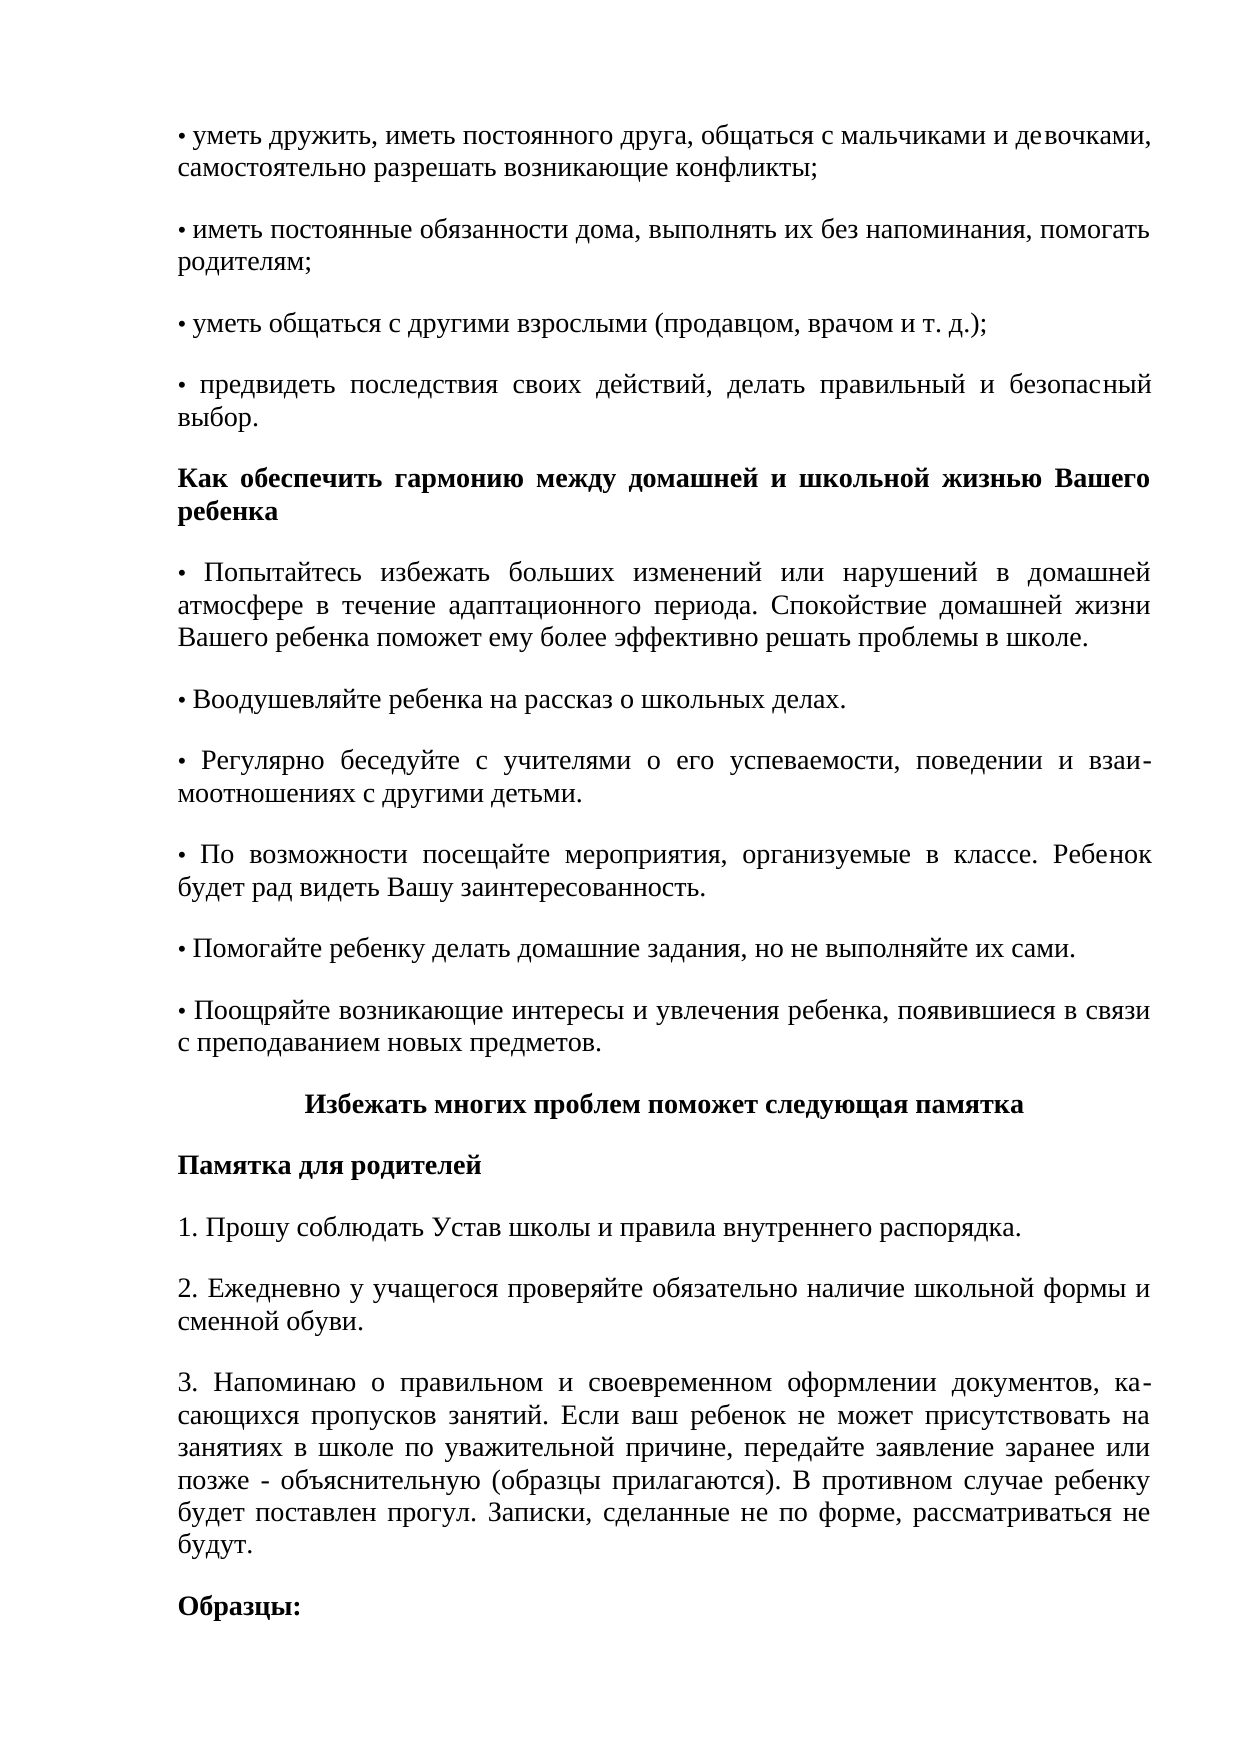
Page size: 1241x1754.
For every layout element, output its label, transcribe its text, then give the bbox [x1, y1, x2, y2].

text • Поощряйте возникающие интересы и увлечения ребенка, появившиеся в связи с преподаванием новых предметов. [177, 993, 1152, 1058]
text Избежать многих проблем поможет следующая памятка [177, 1087, 1152, 1119]
text • Попытайтесь избежать больших изменений или нарушений в домашней атмосфере в течение адаптационного периода. Спокойствие домашней жизни Вашего ребенка поможет ему более эффективно решать проблемы в школе. [177, 556, 1152, 653]
text Как обеспечить гармонию между домашней и школьной жизнью Вашего ребенка [177, 462, 1152, 526]
text Образцы: [177, 1589, 1152, 1621]
text • Регулярно беседуйте с учителями о его успеваемости, поведении и взаимоотношениях с другими детьми. [177, 743, 1152, 808]
text 1. Прошу соблюдать Устав школы и правила внутреннего распорядка. [177, 1210, 1152, 1242]
text • Воодушевляйте ребенка на рассказ о школьных делах. [177, 682, 1152, 714]
text • предвидеть последствия своих действий, делать правильный и безопасный выбор. [177, 368, 1152, 432]
text 3. Напоминаю о правильном и своевременном оформлении документов, касающихся пропусков занятий. Если ваш ребенок не может присутствовать на занятиях в школе по уважительной причине, передайте заявление заранее или позже - объяснительную (образцы прилагаются). В противном случае ребенку будет поставлен прогул. Записки, сделанные не по форме, рассматриваться не будут. [177, 1366, 1152, 1560]
text • уметь общаться с другими взрослыми (продавцом, врачом и т. д.); [177, 306, 1152, 338]
text Памятка для родителей [177, 1148, 1152, 1181]
text • иметь постоянные обязанности дома, выполнять их без напоминания, помогать родителям; [177, 212, 1152, 277]
text • Помогайте ребенку делать домашние задания, но не выполняйте их сами. [177, 931, 1152, 964]
text • уметь дружить, иметь постоянного друга, общаться с мальчиками и девочками, самостоятельно разрешать возникающие конфликты; [177, 118, 1152, 183]
text • По возможности посещайте мероприятия, организуемые в классе. Ребенок будет рад видеть Вашу заинтересованность. [177, 837, 1152, 902]
text 2. Ежедневно у учащегося проверяйте обязательно наличие школьной формы и сменной обуви. [177, 1272, 1152, 1336]
